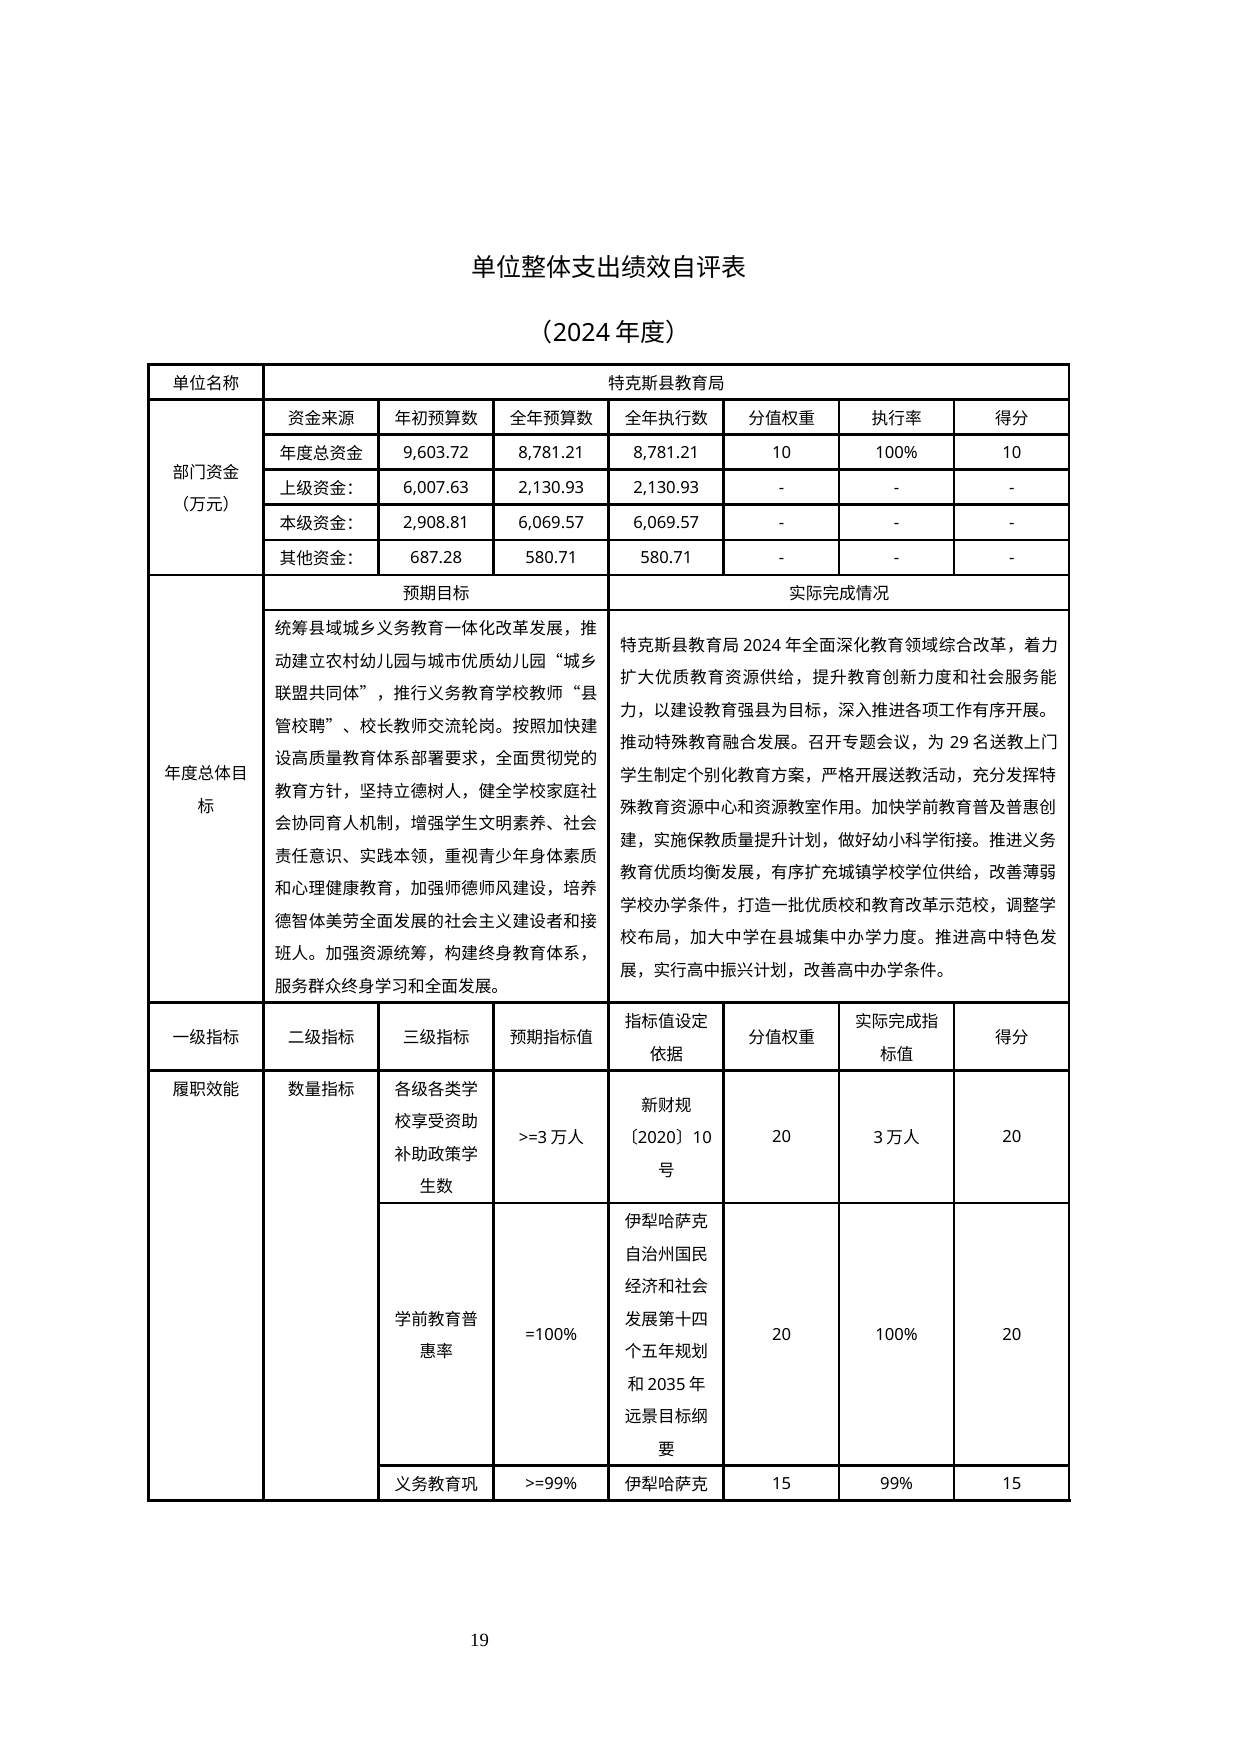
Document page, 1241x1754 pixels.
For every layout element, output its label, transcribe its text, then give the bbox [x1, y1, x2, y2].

table_cell 3万人 [840, 1072, 953, 1201]
table_cell 2,908.81 [380, 506, 492, 538]
table_cell 单位名称 [150, 366, 262, 398]
table_cell 10 [955, 436, 1068, 468]
table_cell 伊犁哈萨克自治州国民经济和社会发展第十四个五年规划和2035年远景目标纲要 [610, 1204, 722, 1464]
table_cell 实际完成情况 [610, 576, 1068, 609]
table_cell 580.71 [610, 541, 722, 573]
table_cell 20 [955, 1072, 1068, 1201]
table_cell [610, 1467, 722, 1499]
table_cell 99% [840, 1467, 953, 1499]
table_cell 特克斯县教育局2024年全面深化教育领域综合改革，着力扩大优质教育资源供给，提升教育创新力度和社会服务能力，以建设教育强县为目标，深入推进各项工作有序开展。推动特殊教育融合发展。召开专题会议，为29名送教上门学生制定个别化教育方案，严格开展送教活动，充分发挥特殊教育资源中心和资源教室作用。加快学前教育普及普惠创建，实施保教质量提升计划，做好幼小科学衔接。推进义务教育优质均衡发展，有序扩充城镇学校学位供给，改善薄弱学校办学条件，打造一批优质校和教育改革示范校，调整学校布局，加大中学在县城集中办学力度。推进高中特色发展，实行高中振兴计划，改善高中办学条件。 [610, 611, 1068, 1001]
table_cell >=3万人 [495, 1072, 607, 1201]
table_cell 10 [725, 436, 838, 468]
table_cell 资金来源 [265, 401, 377, 433]
table_cell 6,007.63 [380, 471, 492, 503]
table_cell 特克斯县教育局 [265, 366, 1068, 398]
table_cell 580.71 [495, 541, 607, 573]
table_cell 统筹县域城乡义务教育一体化改革发展，推动建立农村幼儿园与城市优质幼儿园“城乡联盟共同体”，推行义务教育学校教师“县管校聘”、校长教师交流轮岗。按照加快建设高质量教育体系部署要求，全面贯彻党的教育方针，坚持立德树人，健全学校家庭社会协同育人机制，增强学生文明素养、社会责任意识、实践本领，重视青少年身体素质和心理健康教育，加强师德师风建设，培养德智体美劳全面发展的社会主义建设者和接班人。加强资源统筹，构建终身教育体系，服务群众终身学习和全面发展。 [265, 611, 607, 1001]
table_cell 15 [725, 1467, 838, 1499]
table_cell 9,603.72 [380, 436, 492, 468]
table_cell 履职效能 [150, 1072, 262, 1499]
table_cell 预期指标值 [495, 1004, 607, 1069]
table_cell - [840, 506, 953, 538]
table_cell 分值权重 [725, 1004, 838, 1069]
table_cell - [955, 541, 1068, 573]
table_cell 20 [725, 1072, 838, 1201]
table_cell 新财规〔2020〕10号 [610, 1072, 722, 1201]
table_cell 执行率 [840, 401, 953, 433]
table_cell 6,069.57 [495, 506, 607, 538]
table_cell 100% [840, 1204, 953, 1464]
table_cell 其他资金： [265, 541, 377, 573]
table_cell 预期目标 [265, 576, 607, 609]
table_cell 20 [725, 1204, 838, 1464]
table_cell 实际完成指标值 [840, 1004, 953, 1069]
table_cell - [725, 541, 838, 573]
table_cell 一级指标 [150, 1004, 262, 1069]
table_cell =100% [495, 1204, 607, 1464]
table_cell 年度总资金 [265, 436, 377, 468]
table_cell 100% [840, 436, 953, 468]
table_cell 8,781.21 [610, 436, 722, 468]
table_cell 义务教育巩固率 [380, 1467, 492, 1499]
table_cell 年初预算数 [380, 401, 492, 433]
table_cell - [840, 541, 953, 573]
table_cell （2024年度） [148, 298, 1069, 363]
table_cell - [840, 471, 953, 503]
table_cell 687.28 [380, 541, 492, 573]
table_cell 全年预算数 [495, 401, 607, 433]
table_cell 分值权重 [725, 401, 838, 433]
table_cell 8,781.21 [495, 436, 607, 468]
table_cell 15 [955, 1467, 1068, 1499]
table_cell 指标值设定依据 [610, 1004, 722, 1069]
table_cell 得分 [955, 1004, 1068, 1069]
table_cell 6,069.57 [610, 506, 722, 538]
table_cell 2,130.93 [610, 471, 722, 503]
table_cell 年度总体目标 [150, 576, 262, 1001]
table_cell - [725, 506, 838, 538]
table_cell 数量指标 [265, 1072, 377, 1499]
table_cell 二级指标 [265, 1004, 377, 1069]
table_cell 20 [955, 1204, 1068, 1464]
table_cell 2,130.93 [495, 471, 607, 503]
table_cell 各级各类学校享受资助补助政策学生数 [380, 1072, 492, 1201]
table_cell - [725, 471, 838, 503]
table_cell - [955, 506, 1068, 538]
table_cell >=99% [495, 1467, 607, 1499]
table_cell 学前教育普惠率 [380, 1204, 492, 1464]
table_cell 得分 [955, 401, 1068, 433]
table_header 单位整体支出绩效自评表 [148, 233, 1069, 298]
table_cell 全年执行数 [610, 401, 722, 433]
table_cell 本级资金： [265, 506, 377, 538]
table_cell - [955, 471, 1068, 503]
table_cell 上级资金： [265, 471, 377, 503]
table_cell 三级指标 [380, 1004, 492, 1069]
table_cell 部门资金（万元） [150, 401, 262, 573]
